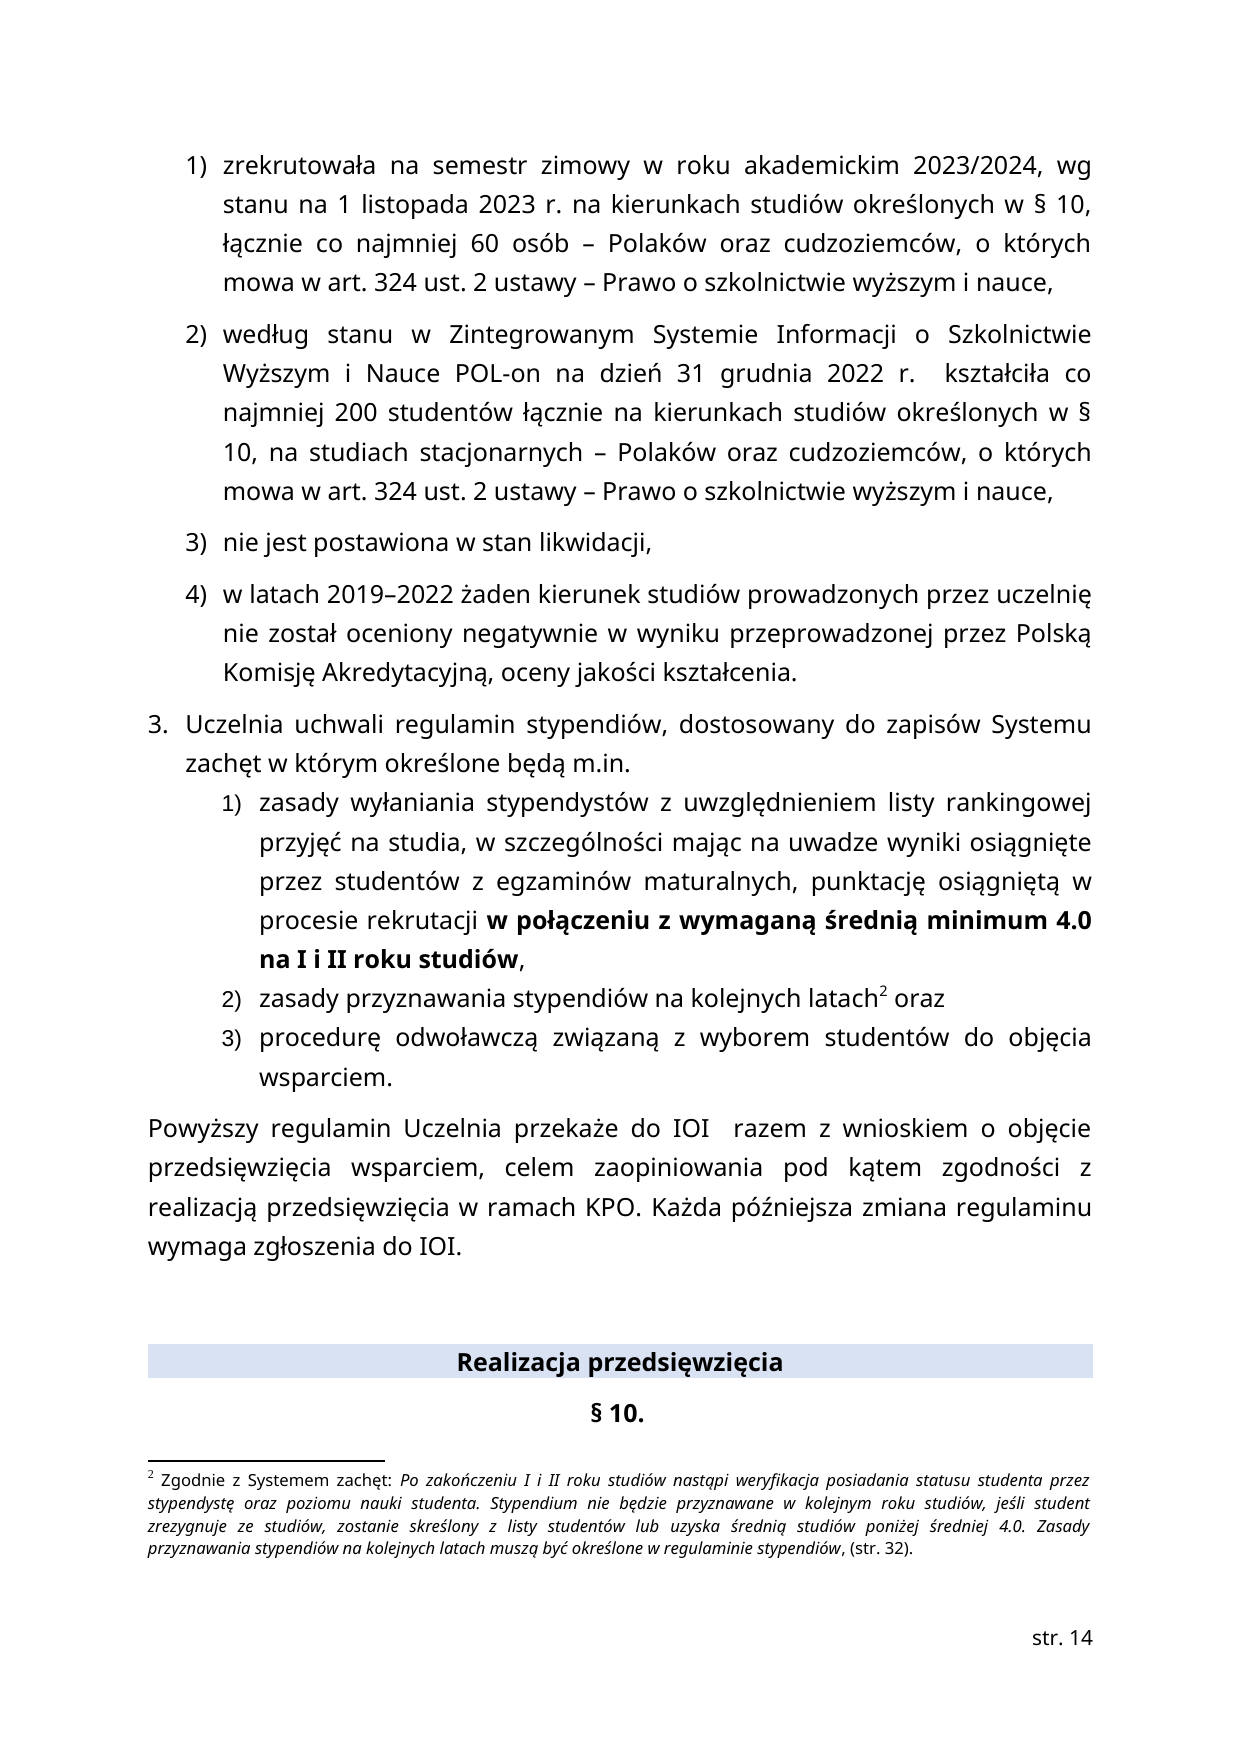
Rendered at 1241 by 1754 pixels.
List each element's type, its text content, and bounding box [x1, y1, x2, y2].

subtitle Realizacja przedsięwzięcia [148, 1344, 1093, 1378]
text Powyższy regulamin Uczelnia przekaże do IOI razem z wnioskiem o objęcie przedsięwzięcia wsparciem, celem zaopiniowania pod kątem zgodności z realizacją przedsięwzięcia w ramach KPO. Każda późniejsza zmiana regulaminu wymaga zgłoszenia do IOI. [148, 1111, 1093, 1262]
list § 10. [554, 1396, 1093, 1430]
list według stanu w Zintegrowanym Systemie Informacji o Szkolnictwie Wyższym i Nauce POL-on na dzień 31 grudnia 2022 r. kształciła co najmniej 200 studentów łącznie na kierunkach studiów określonych w § 10, na studiach stacjonarnych – Polaków oraz cudzoziemców, o których mowa w art. 324 ust. 2 ustawy – Prawo o szkolnictwie wyższym i nauce, [185, 317, 1093, 507]
list Uczelnia uchwali regulamin stypendiów, dostosowany do zapisów Systemu zachęt w którym określone będą m.in. [148, 707, 1093, 780]
list zasady wyłaniania stypendystów z uwzględnieniem listy rankingowej przyjęć na studia, w szczególności mając na uwadze wyniki osiągnięte przez studentów z egzaminów maturalnych, punktację osiągniętą w procesie rekrutacji w połączeniu z wymaganą średnią minimum 4.0 na I i II roku studiów, [221, 785, 1093, 976]
list zasady przyznawania stypendiów na kolejnych latach oraz [221, 981, 1093, 1015]
list procedurę odwoławczą związaną z wyborem studentów do objęcia wsparciem. [221, 1020, 1093, 1093]
list nie jest postawiona w stan likwidacji, [185, 525, 1093, 559]
list w latach 2019–2022 żaden kierunek studiów prowadzonych przez uczelnię nie został oceniony negatywnie w wyniku przeprowadzonej przez Polską Komisję Akredytacyjną, oceny jakości kształcenia. [185, 577, 1093, 689]
list zrekrutowała na semestr zimowy w roku akademickim 2023/2024, wg stanu na 1 listopada 2023 r. na kierunkach studiów określonych w § 10, łącznie co najmniej 60 osób – Polaków oraz cudzoziemców, o których mowa w art. 324 ust. 2 ustawy – Prawo o szkolnictwie wyższym i nauce, [185, 148, 1093, 299]
